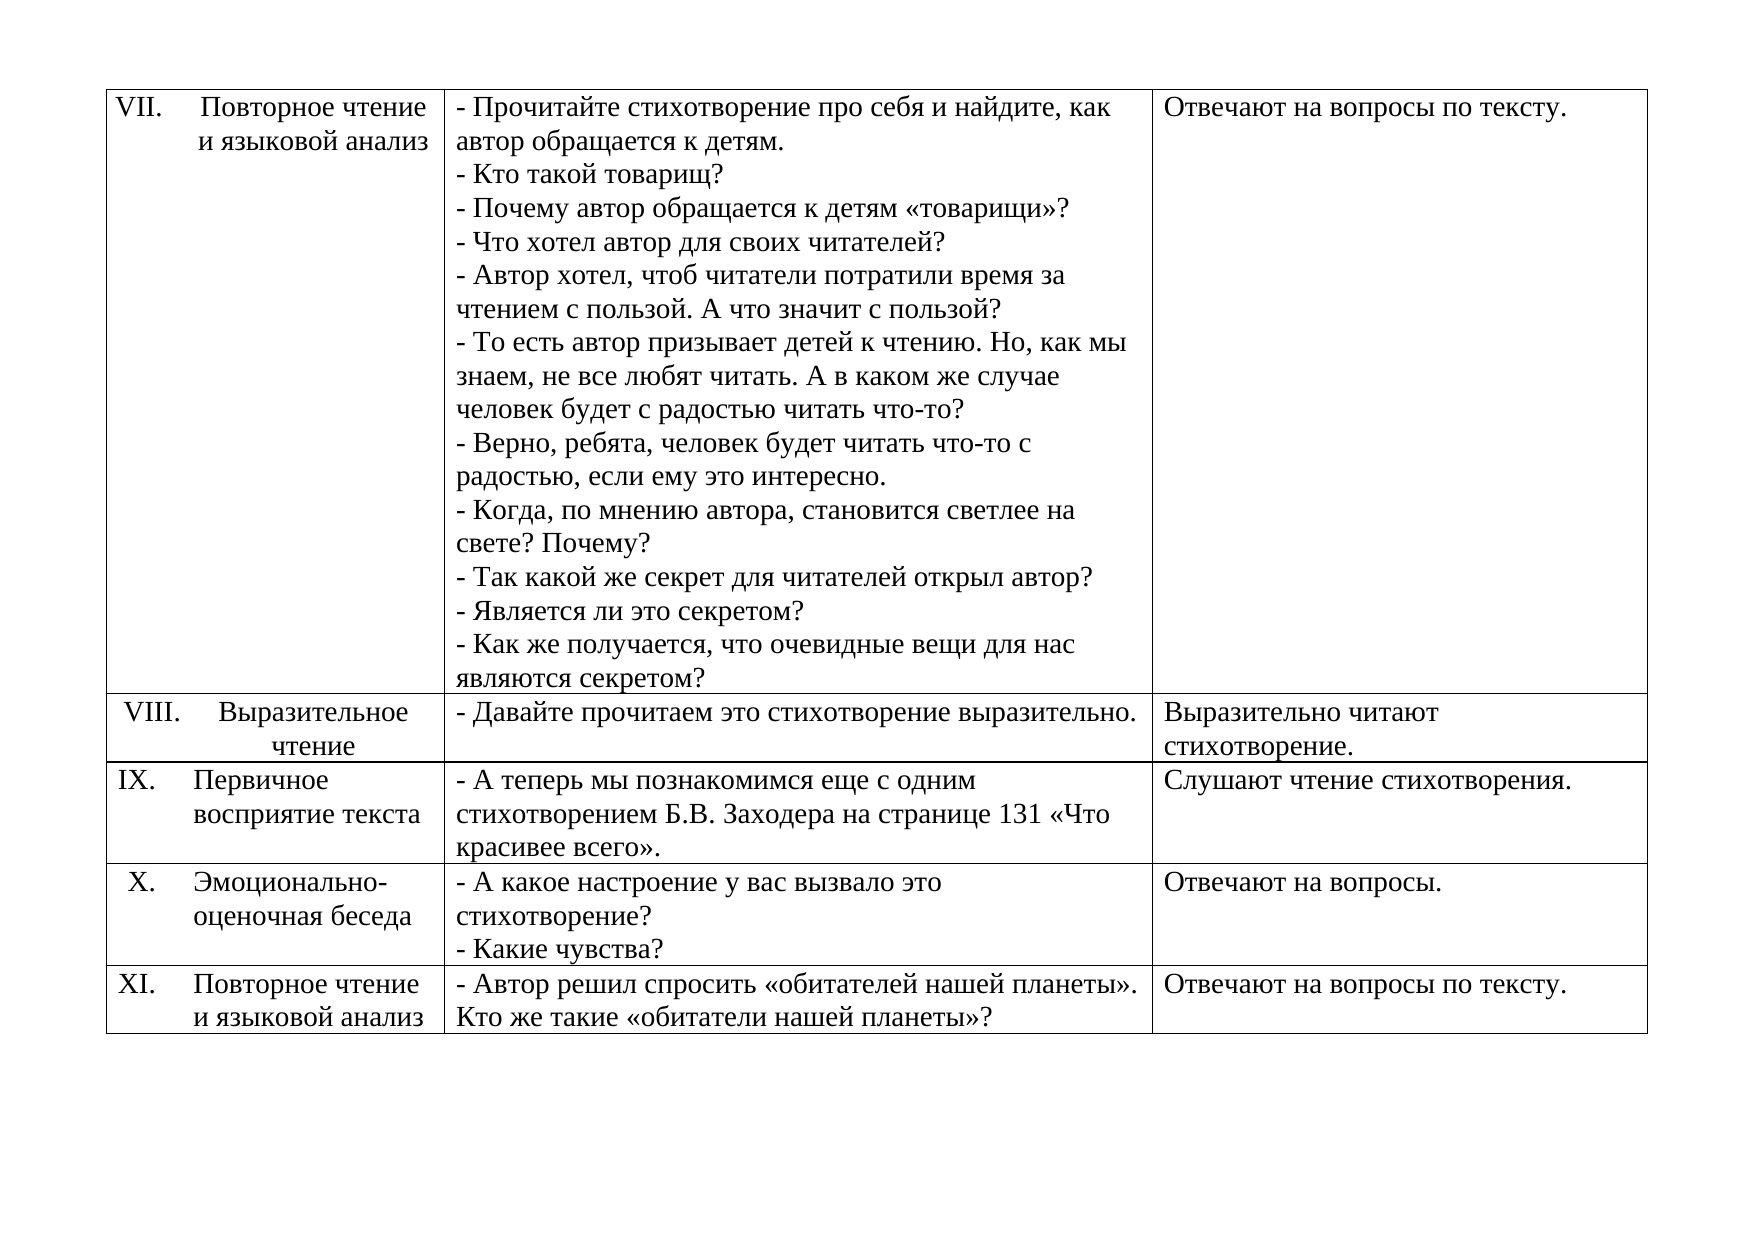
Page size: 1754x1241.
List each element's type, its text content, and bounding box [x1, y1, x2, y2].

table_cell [107, 966, 444, 1033]
table_cell Отвечают на вопросы. [1153, 864, 1647, 965]
table_cell Выразительное чтение [107, 694, 444, 761]
table_cell - Прочитайте стихотворение про себя и найдите, как автор обращается к детям. - Кто такой товарищ? - Почему автор обращается к детям «товарищи»? - Что хотел автор для своих читателей? - Автор хотел, чтоб читатели потратили время за чтением с пользой. А что значит с пользой? - То есть автор призывает детей к чтению. Но, как мы знаем, не все любят читать. А в каком же случае человек будет с радостью читать что-то? - Верно, ребята, человек будет читать что-то с радостью, если ему это интересно. - Когда, по мнению автора, становится светлее на свете? Почему? - Так какой же секрет для читателей открыл автор? - Является ли это секретом? - Как же получается, что очевидные вещи для нас являются секретом? [445, 90, 1152, 693]
table_cell Эмоционально-оценочная беседа [107, 864, 444, 965]
table_cell - А какое настроение у вас вызвало это стихотворение? - Какие чувства? [445, 864, 1152, 965]
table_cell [1153, 966, 1647, 1033]
table_cell Повторное чтение и языковой анализ [107, 90, 444, 693]
table_cell Отвечают на вопросы по тексту. [1153, 90, 1647, 693]
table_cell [445, 966, 1152, 1033]
table_cell Выразительно читают стихотворение. [1153, 694, 1647, 761]
table_cell Первичное восприятие текста [107, 763, 444, 863]
table_cell - Давайте прочитаем это стихотворение выразительно. [445, 694, 1152, 761]
table_cell Слушают чтение стихотворения. [1153, 763, 1647, 863]
table_cell - А теперь мы познакомимся еще с одним стихотворением Б.В. Заходера на странице 131 «Что красивее всего». [445, 763, 1152, 863]
